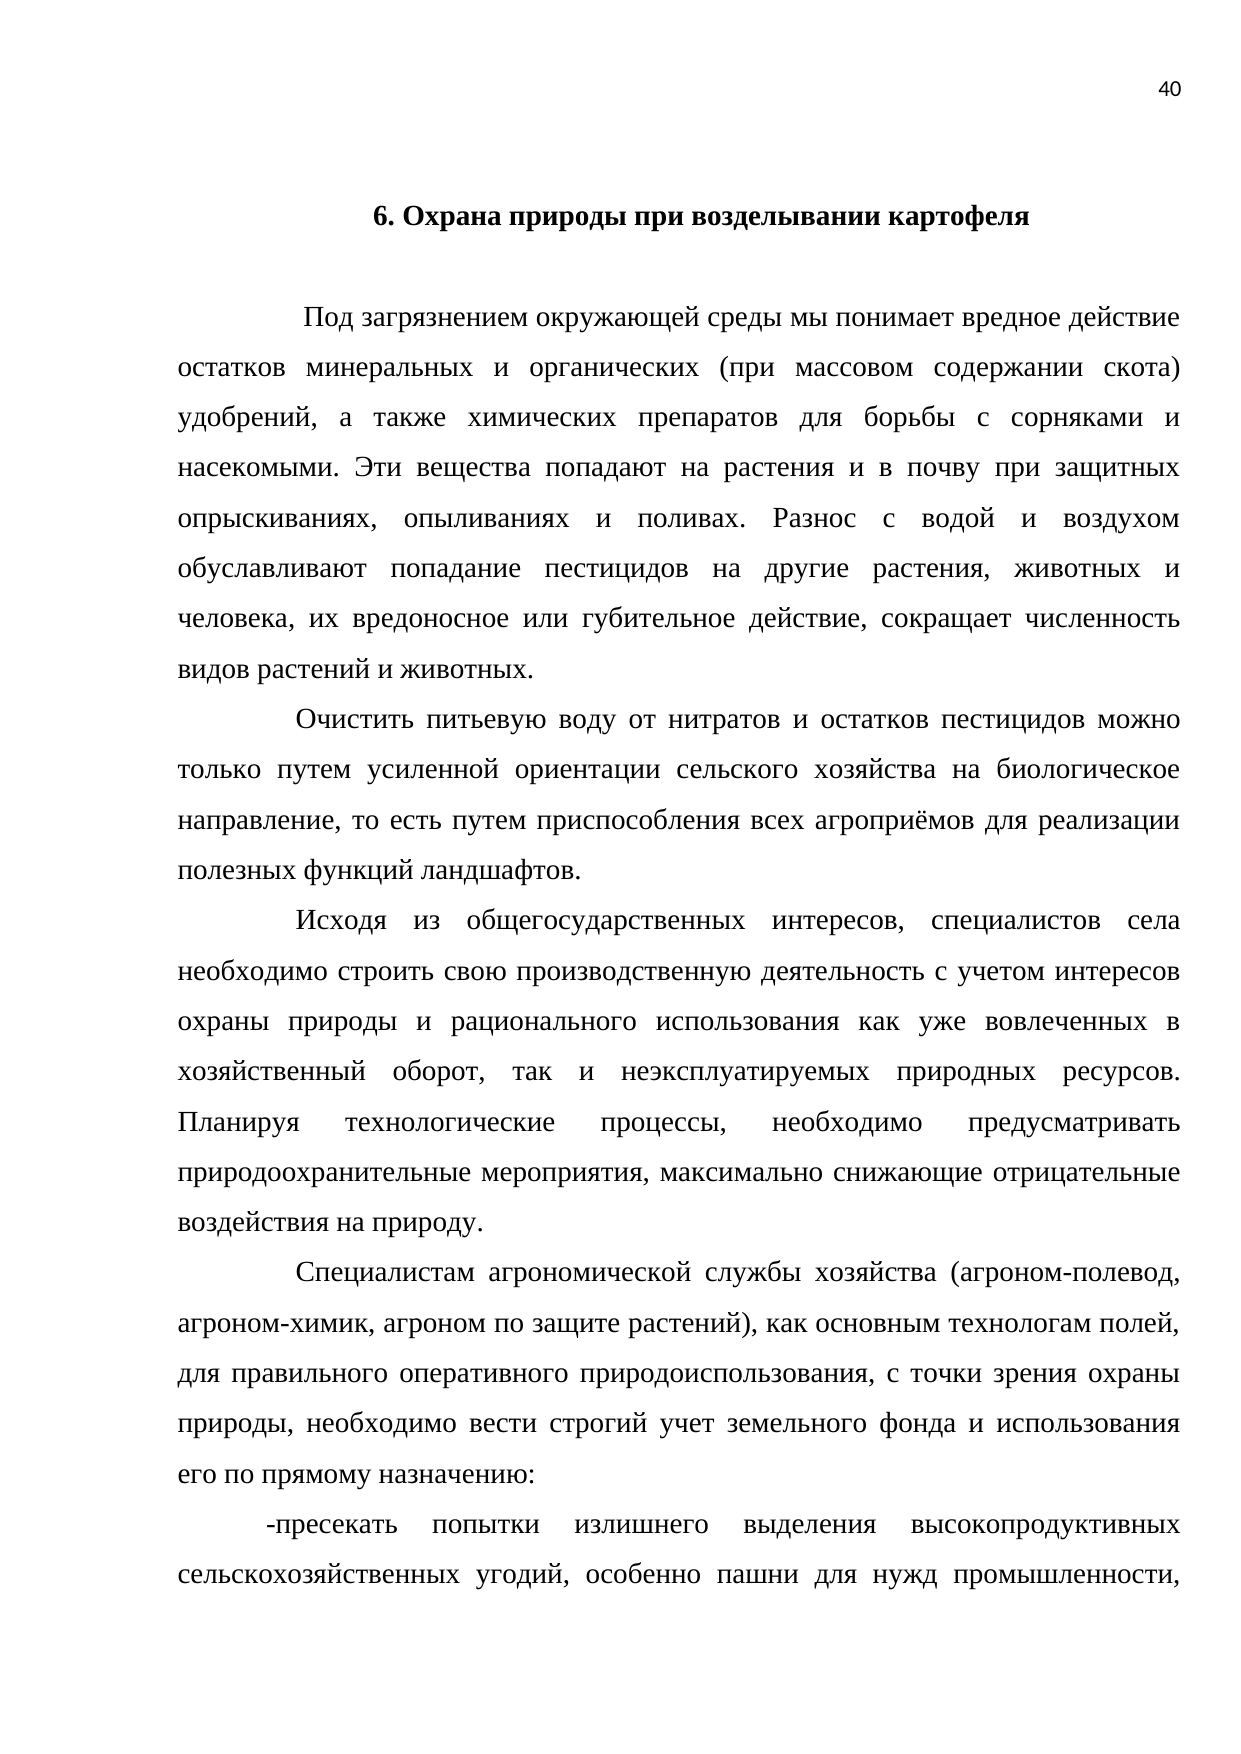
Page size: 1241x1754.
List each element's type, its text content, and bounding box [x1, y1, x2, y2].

text Под загрязнением окружающей среды мы понимает вредное действие остатков минеральных и органических (при массовом содержании скота) удобрений, а также химических препаратов для борьбы с сорняками и насекомыми. Эти вещества попадают на растения и в почву при защитных опрыскиваниях, опыливаниях и поливах. Разнос с водой и воздухом обуславливают попадание пестицидов на другие растения, животных и человека, их вредоносное или губительное действие, сокращает численность видов растений и животных. [177, 299, 1181, 684]
text Очистить питьевую воду от нитратов и остатков пестицидов можно только путем усиленной ориентации сельского хозяйства на биологическое направление, то есть путем приспособления всех агроприёмов для реализации полезных функций ландшафтов. [177, 701, 1181, 886]
text 6. Охрана природы при возделывании картофеля [177, 198, 1181, 232]
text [177, 1506, 1181, 1590]
text Исходя из общегосударственных интересов, специалистов села необходимо строить свою производственную деятельность с учетом интересов охраны природы и рационального использования как уже вовлеченных в хозяйственный оборот, так и неэксплуатируемых природных ресурсов. Планируя технологические процессы, необходимо предусматривать природоохранительные мероприятия, максимально снижающие отрицательные воздействия на природу. [177, 902, 1181, 1238]
text Специалистам агрономической службы хозяйства (агроном-полевод, агроном-химик, агроном по защите растений), как основным технологам полей, для правильного оперативного природоиспользования, с точки зрения охраны природы, необходимо вести строгий учет земельного фонда и использования его по прямому назначению: [177, 1254, 1181, 1489]
